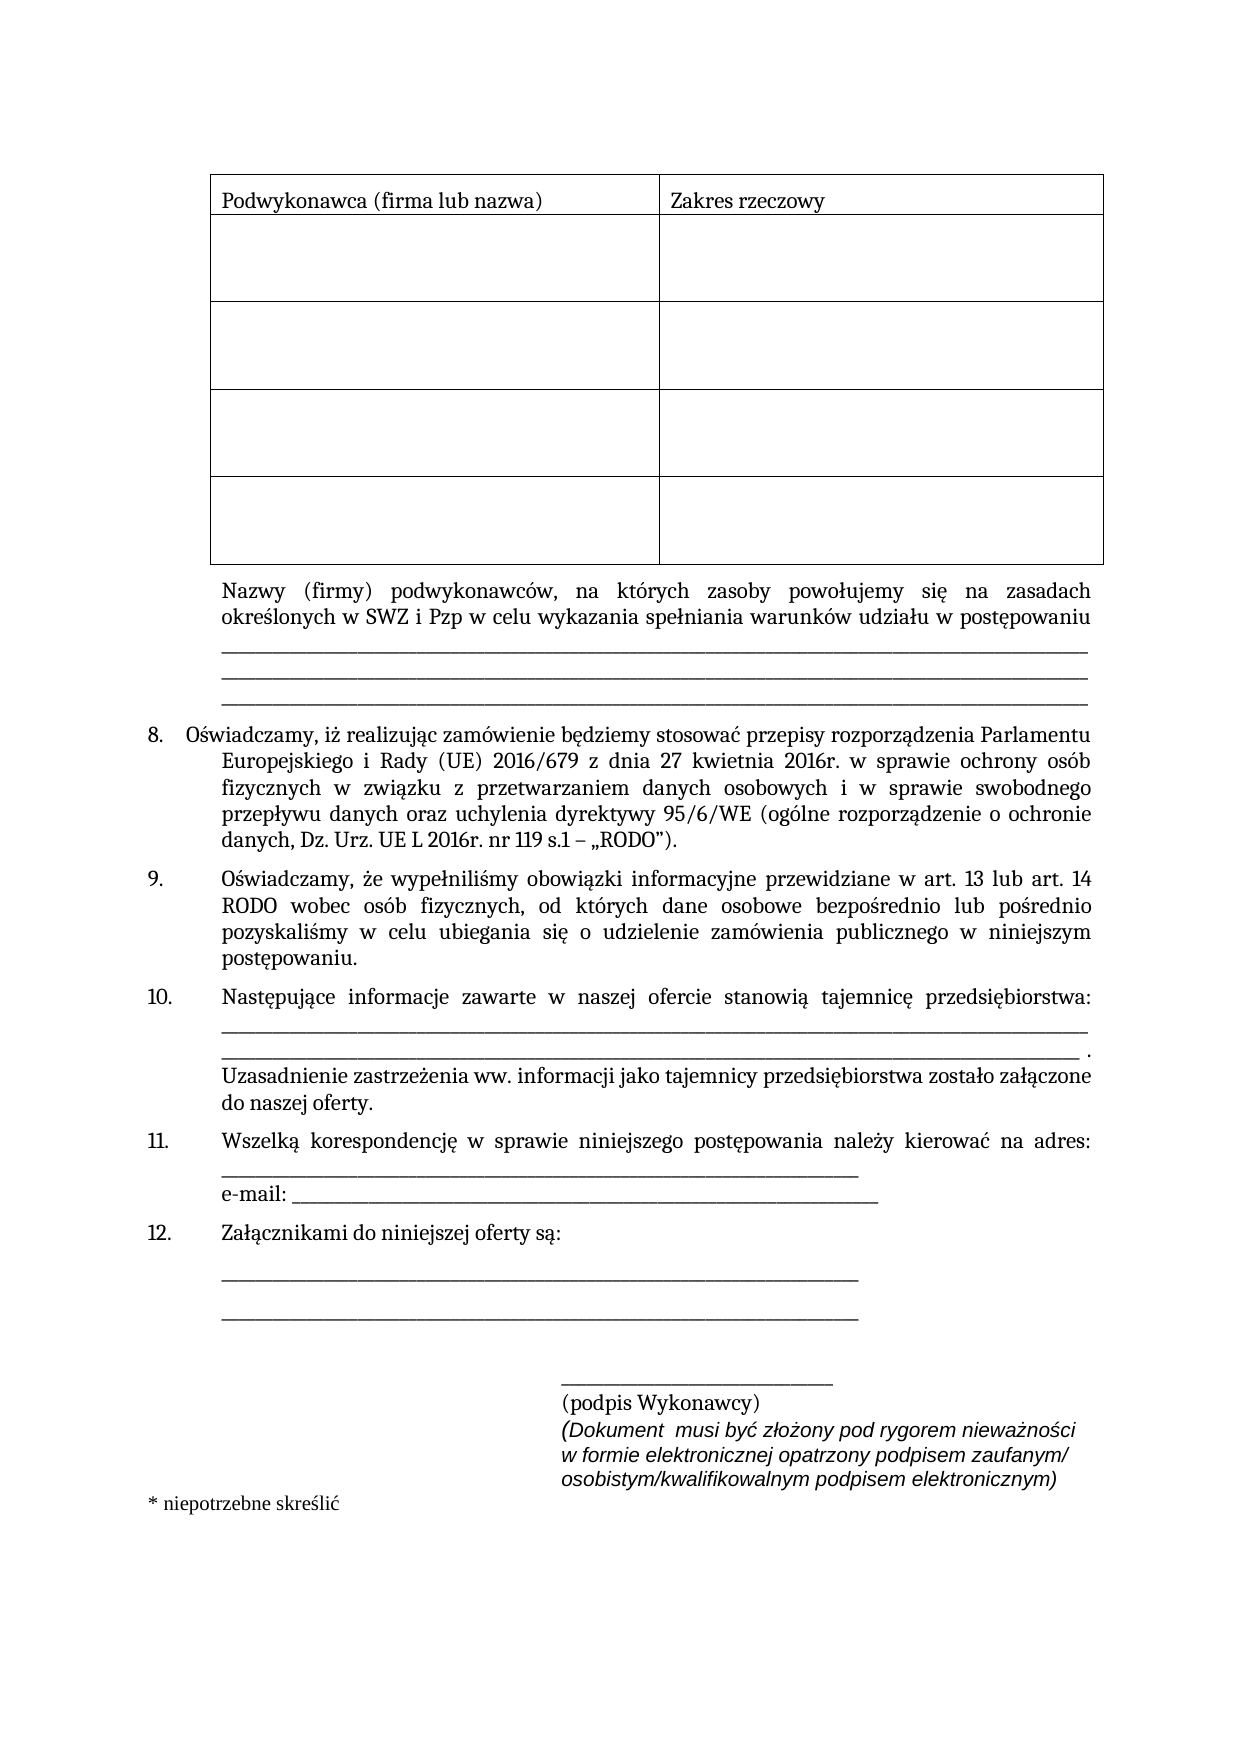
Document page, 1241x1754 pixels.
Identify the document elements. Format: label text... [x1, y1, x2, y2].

text 9. Oświadczamy, że wypełniliśmy obowiązki informacyjne przewidziane w art. 13 lub art. 14 RODO wobec osób fizycznych, od których dane osobowe bezpośrednio lub pośrednio pozyskaliśmy w celu ubiegania się o udzielenie zamówienia publicznego w niniejszym postępowaniu. [148, 866, 1093, 972]
table_cell [211, 302, 659, 389]
table_cell [660, 302, 1103, 389]
text 10. Następujące informacje zawarte w naszej ofercie stanowią tajemnicę przedsiębiorstwa: ___________________________________________________________________________________________________________________________________________________________________________________________________________ . Uzasadnienie zastrzeżenia ww. informacji jako tajemnicy przedsiębiorstwa zostało załączone do naszej oferty. [148, 984, 1093, 1116]
table_cell [211, 477, 659, 564]
table_cell [211, 215, 659, 301]
table_cell [660, 390, 1103, 476]
text Nazwy (firmy) podwykonawców, na których zasoby powołujemy się na zasadach określonych w SWZ i Pzp w celu wykazania spełniania warunków udziału w postępowaniu __________________________________________________________________________________________________________________________________________________________________________________________________________________________________________________________________________________________________________________ [221, 578, 1093, 709]
text ___________________________________________________________________________ [221, 1298, 1093, 1324]
table_header Podwykonawca (firma lub nazwa) [211, 175, 659, 214]
text 11. Wszelką korespondencję w sprawie niniejszego postępowania należy kierować na adres: ___________________________________________________________________________ e-mail: _____________________________________________________________________ [148, 1128, 1093, 1207]
text osobistym/kwalifikowalnym podpisem elektronicznym) [487, 1467, 1093, 1491]
text * niepotrzebne skreślić [148, 1491, 1093, 1515]
table_header Zakres rzeczowy [660, 175, 1103, 214]
text 12. Załącznikami do niniejszej oferty są: [148, 1220, 1093, 1246]
table_cell [660, 477, 1103, 564]
text (Dokument musi być złożony pod rygorem nieważności [148, 1416, 1093, 1443]
table_cell [660, 215, 1103, 301]
text w formie elektronicznej opatrzony podpisem zaufanym/ [148, 1443, 1093, 1467]
text ___________________________________________________________________________ [221, 1259, 1093, 1285]
text 8. Oświadczamy, iż realizując zamówienie będziemy stosować przepisy rozporządzenia Parlamentu Europejskiego i Rady (UE) 2016/679 z dnia 27 kwietnia 2016r. w sprawie ochrony osób fizycznych w związku z przetwarzaniem danych osobowych i w sprawie swobodnego przepływu danych oraz uchylenia dyrektywy 95/6/WE (ogólne rozporządzenie o ochronie danych, Dz. Urz. UE L 2016r. nr 119 s.1 – „RODO”). [148, 722, 1093, 854]
table_cell [211, 390, 659, 476]
text ________________________________ (podpis Wykonawcy) [561, 1363, 1093, 1416]
